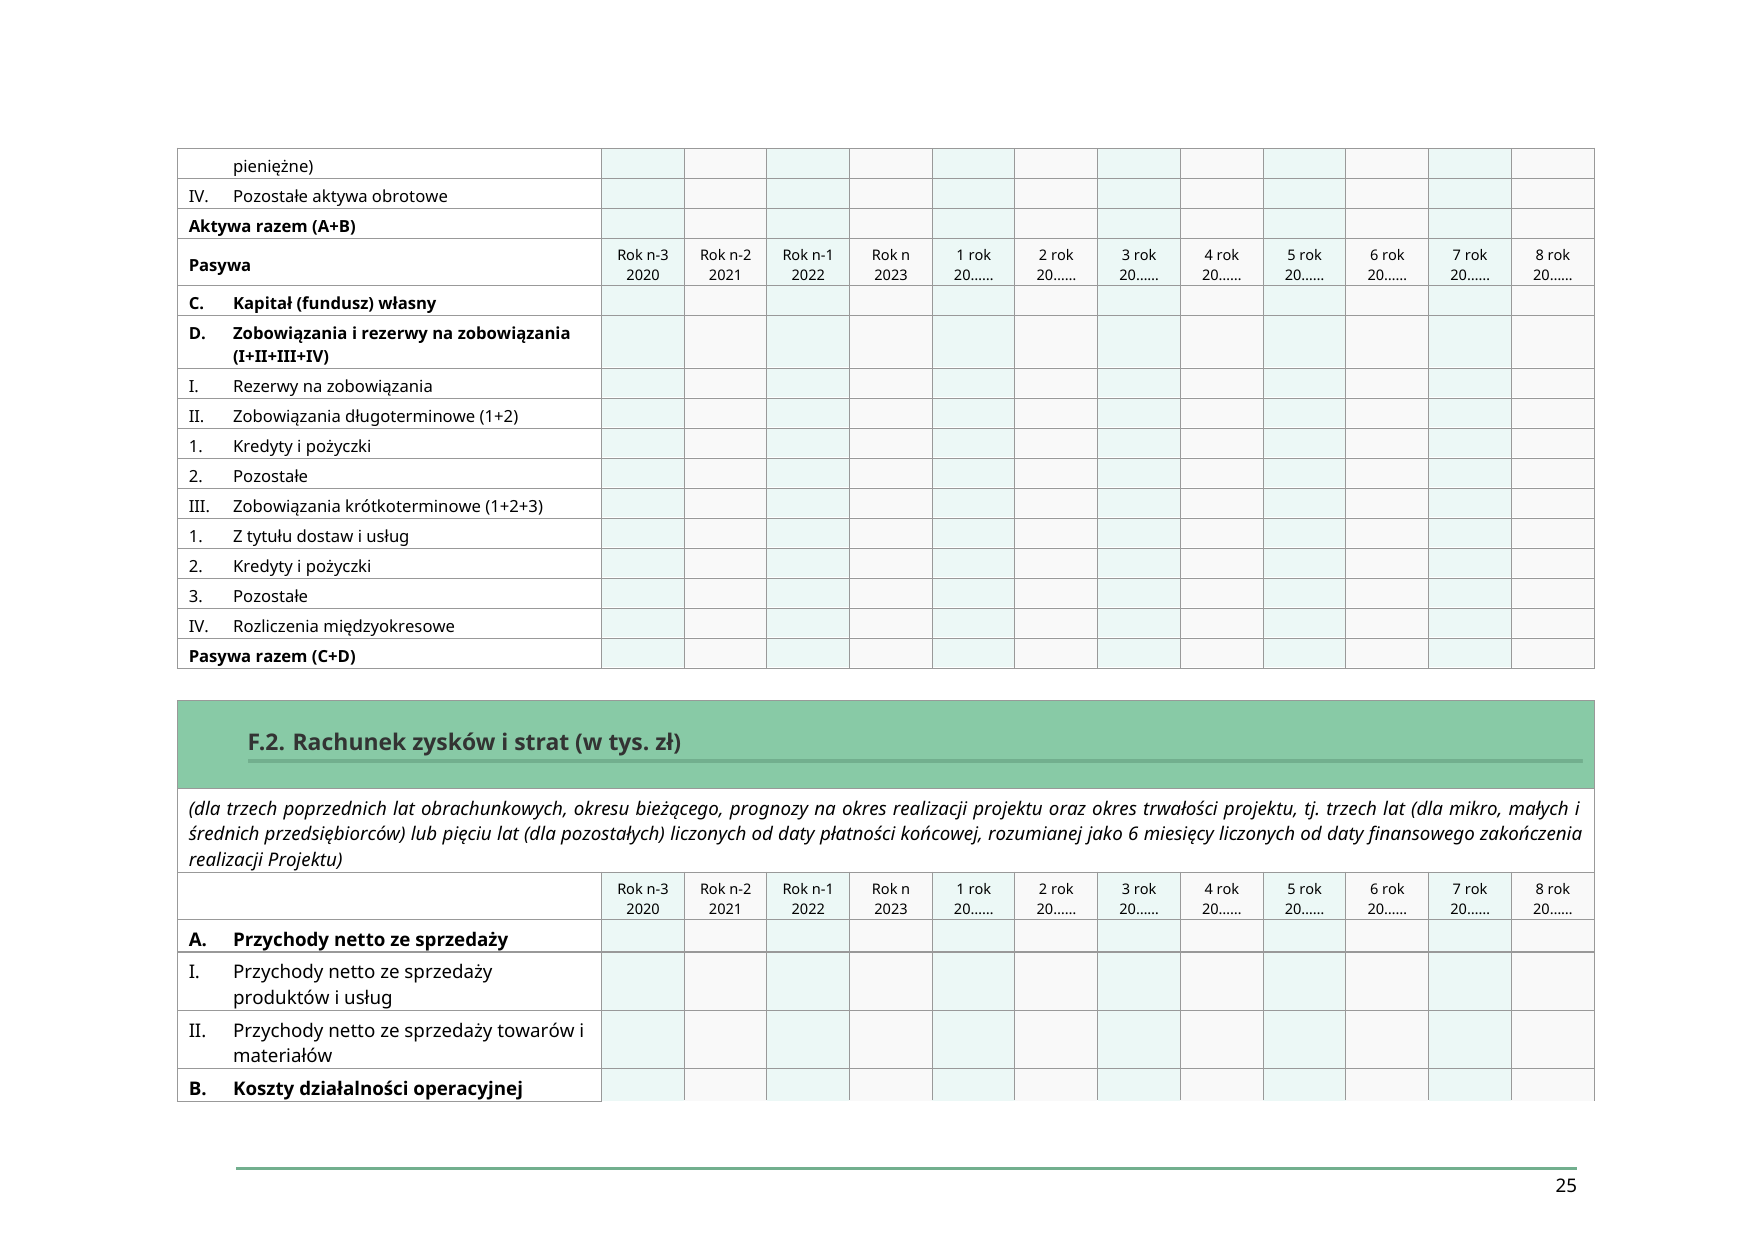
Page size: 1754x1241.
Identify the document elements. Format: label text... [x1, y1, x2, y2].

table_cell [1429, 179, 1511, 208]
table_cell [850, 920, 932, 951]
table_cell 1 rok 20…… [933, 239, 1014, 285]
table_cell [1015, 369, 1097, 397]
table_cell [1098, 579, 1180, 607]
table_cell [1346, 609, 1428, 637]
table_cell [1015, 489, 1097, 517]
table_cell [767, 369, 849, 397]
table_cell [933, 1011, 1014, 1068]
table_cell [602, 609, 684, 637]
table_cell Rok n-1 2022 [767, 239, 849, 285]
table_cell IV. Pozostałe aktywa obrotowe [178, 179, 601, 208]
table_cell [1429, 316, 1511, 367]
table_cell [933, 369, 1014, 397]
table_cell Aktywa razem (A+B) [178, 209, 601, 238]
table_cell [685, 399, 766, 427]
table_cell [1512, 1011, 1594, 1068]
table_cell [1346, 639, 1428, 667]
table_cell [1098, 549, 1180, 577]
table_cell [1512, 609, 1594, 637]
table_cell [1015, 286, 1097, 315]
table_cell [1512, 459, 1594, 487]
table_cell [602, 459, 684, 487]
table_cell (dla trzech poprzednich lat obrachunkowych, okresu bieżącego, prognozy na okres realizacji projektu oraz okres trwałości projektu, tj. trzech lat (dla mikro, małych i średnich przedsiębiorców) lub pięciu lat (dla pozostałych) liczonych od daty płatności końcowej, rozumianej jako 6 miesięcy liczonych od daty finansowego zakończenia realizacji Projektu) [178, 789, 1594, 872]
table_cell [1098, 920, 1180, 951]
table_cell [1015, 519, 1097, 547]
table_cell 8 rok 20…… [1512, 239, 1594, 285]
table_cell 2 rok 20…… [1015, 873, 1097, 919]
table_cell [685, 316, 766, 367]
table_cell 5 rok 20…… [1264, 873, 1345, 919]
table_cell [1346, 399, 1428, 427]
table_cell [1429, 286, 1511, 315]
table_cell 2. Kredyty i pożyczki [178, 549, 601, 577]
table_cell [685, 579, 766, 607]
table_cell [850, 609, 932, 637]
table_cell Pasywa razem (C+D) [178, 639, 601, 667]
table_cell 6 rok 20…… [1346, 873, 1428, 919]
table_cell [602, 920, 684, 951]
table_cell [850, 369, 932, 397]
table_cell [1098, 1069, 1180, 1101]
table_cell [1181, 489, 1263, 517]
table_cell [933, 920, 1014, 951]
table_cell [1181, 1011, 1263, 1068]
table_cell [1263, 1069, 1346, 1101]
table_cell 1. Kredyty i pożyczki [178, 429, 601, 457]
table_cell Rok n-3 2020 [602, 239, 684, 285]
table_cell [602, 399, 684, 427]
table_cell [1015, 953, 1097, 1010]
table_cell I. Przychody netto ze sprzedaży produktów i usług [178, 953, 601, 1010]
table_cell [767, 953, 849, 1010]
table_cell [1512, 920, 1594, 951]
table_cell [1512, 149, 1594, 178]
table_cell [850, 286, 932, 315]
table_cell [933, 489, 1014, 517]
table_cell [602, 1069, 684, 1101]
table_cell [178, 149, 601, 178]
table_cell [767, 519, 849, 547]
table_cell [1346, 179, 1428, 208]
table_cell [602, 316, 684, 367]
table_cell [767, 1069, 849, 1101]
table_cell [850, 953, 932, 1010]
table_cell [685, 149, 766, 178]
table_cell [1181, 209, 1263, 238]
table_cell [1429, 209, 1511, 238]
table_cell [1346, 953, 1428, 1010]
table_cell [933, 149, 1014, 178]
table_cell 2. Pozostałe [178, 459, 601, 487]
table_cell [1429, 639, 1511, 667]
table_cell [850, 429, 932, 457]
table_cell 1 rok 20…… [933, 873, 1014, 919]
table_cell [1098, 1011, 1180, 1068]
table_cell [1015, 399, 1097, 427]
table_cell [1429, 369, 1511, 397]
table_cell [1264, 179, 1345, 208]
table_cell [1098, 399, 1180, 427]
table_cell 8 rok 20…… [1512, 873, 1594, 919]
table_cell [1512, 953, 1594, 1010]
table_cell [602, 1011, 684, 1068]
table_cell [1512, 429, 1594, 457]
table_cell [1181, 149, 1263, 178]
table_cell 3 rok 20…… [1098, 239, 1180, 285]
table_cell II. Zobowiązania długoterminowe (1+2) [178, 399, 601, 427]
table_cell [1429, 579, 1511, 607]
table_cell [933, 549, 1014, 577]
table_cell [685, 489, 766, 517]
table_cell [1098, 459, 1180, 487]
table_cell [1346, 579, 1428, 607]
table_cell [933, 179, 1014, 208]
table_cell [933, 399, 1014, 427]
table_cell [933, 579, 1014, 607]
table_cell 7 rok 20…… [1429, 873, 1511, 919]
table_cell [1429, 609, 1511, 637]
table_cell [1512, 286, 1594, 315]
table_cell [1429, 920, 1511, 951]
table_cell [1181, 369, 1263, 397]
table_cell [1098, 429, 1180, 457]
table_cell [850, 149, 932, 178]
table_cell [1098, 609, 1180, 637]
table_cell [1346, 1011, 1428, 1068]
table_cell [602, 369, 684, 397]
table_cell [1264, 639, 1345, 667]
table_cell [933, 459, 1014, 487]
table_cell [1264, 459, 1345, 487]
table_cell [1181, 399, 1263, 427]
table_cell [602, 579, 684, 607]
table_cell [1429, 429, 1511, 457]
table_cell [767, 179, 849, 208]
table_cell [685, 459, 766, 487]
table_cell [767, 459, 849, 487]
table_cell [1181, 179, 1263, 208]
table_cell 5 rok 20…… [1264, 239, 1345, 285]
table_cell [767, 579, 849, 607]
table_cell [1264, 519, 1345, 547]
table_cell [1264, 549, 1345, 577]
table_cell [933, 519, 1014, 547]
table_cell [1346, 286, 1428, 315]
table_cell [602, 639, 684, 667]
table_cell Rok n-3 2020 [602, 873, 684, 919]
table_cell 7 rok 20…… [1429, 239, 1511, 285]
table_cell [685, 920, 766, 951]
table_cell 3 rok 20…… [1098, 873, 1180, 919]
table_cell [1181, 953, 1263, 1010]
table_cell [850, 519, 932, 547]
table_cell [933, 639, 1014, 667]
table_cell [1098, 316, 1180, 367]
table_cell [1181, 579, 1263, 607]
table_cell [1015, 1011, 1097, 1068]
table_cell [1346, 429, 1428, 457]
table_cell Rok n 2023 [850, 873, 932, 919]
table_cell [850, 549, 932, 577]
table_cell [1098, 639, 1180, 667]
table_cell [1015, 459, 1097, 487]
table_cell [1264, 579, 1345, 607]
table_cell [1098, 369, 1180, 397]
table_cell [1511, 1069, 1594, 1101]
table_cell [1512, 579, 1594, 607]
table_cell [685, 1011, 766, 1068]
table_cell [685, 369, 766, 397]
table_cell [933, 316, 1014, 367]
table_cell [1181, 519, 1263, 547]
table_cell III. Zobowiązania krótkoterminowe (1+2+3) [178, 489, 601, 517]
table_cell 6 rok 20…… [1346, 239, 1428, 285]
table_cell [1015, 149, 1097, 178]
table_cell [1264, 399, 1345, 427]
table_cell 4 rok 20…… [1181, 239, 1263, 285]
table_cell [1015, 179, 1097, 208]
table_cell [1346, 549, 1428, 577]
table_cell [1429, 1011, 1511, 1068]
table_cell [1512, 179, 1594, 208]
table_cell [850, 579, 932, 607]
table_cell A. Przychody netto ze sprzedaży [178, 920, 601, 951]
table_cell [850, 179, 932, 208]
table_cell [1181, 459, 1263, 487]
table_cell [1512, 489, 1594, 517]
table_cell [1512, 399, 1594, 427]
table_cell [1429, 489, 1511, 517]
table_cell [1346, 149, 1428, 178]
table_cell [1429, 519, 1511, 547]
table_cell 2 rok 20…… [1015, 239, 1097, 285]
table_cell [1181, 549, 1263, 577]
table_cell [1346, 1069, 1428, 1101]
table_cell [1015, 1069, 1097, 1101]
table_cell [1181, 316, 1263, 367]
table_cell [1015, 316, 1097, 367]
table_header Rachunek zysków i strat (w tys. zł) [178, 701, 1594, 788]
table_cell [1098, 149, 1180, 178]
table_cell [1512, 639, 1594, 667]
table_cell Rok n-2 2021 [685, 239, 766, 285]
table_cell [685, 179, 766, 208]
table_cell B. Koszty działalności operacyjnej [178, 1069, 601, 1101]
table_cell [767, 609, 849, 637]
table_cell [767, 639, 849, 667]
table_cell [1429, 1069, 1511, 1101]
table_cell [1429, 549, 1511, 577]
table_cell I. Rezerwy na zobowiązania [178, 369, 601, 397]
table_cell [850, 459, 932, 487]
table_cell [1015, 920, 1097, 951]
table_cell [685, 429, 766, 457]
table_cell [849, 1069, 932, 1101]
table_cell [1180, 1069, 1263, 1101]
table_cell [933, 209, 1014, 238]
table_cell [1264, 920, 1345, 951]
table_cell [602, 549, 684, 577]
table_cell [767, 209, 849, 238]
table_cell [1346, 209, 1428, 238]
table_cell [767, 429, 849, 457]
table_cell [1181, 639, 1263, 667]
table_cell 4 rok 20…… [1181, 873, 1263, 919]
table_cell [767, 286, 849, 315]
table_cell [1015, 579, 1097, 607]
table_cell [602, 489, 684, 517]
table_cell [767, 489, 849, 517]
table_cell [602, 429, 684, 457]
table_cell [1015, 429, 1097, 457]
table_cell [1015, 209, 1097, 238]
table_cell [1264, 286, 1345, 315]
table_cell [1264, 316, 1345, 367]
table_cell [1264, 429, 1345, 457]
table_cell [685, 209, 766, 238]
table_cell [1181, 609, 1263, 637]
table_cell Pasywa [178, 239, 601, 285]
table_cell [933, 429, 1014, 457]
table_cell [767, 1011, 849, 1068]
table_cell [1015, 549, 1097, 577]
table_cell [1264, 953, 1345, 1010]
table_cell [1346, 489, 1428, 517]
table_cell [1264, 369, 1345, 397]
table_cell [1346, 316, 1428, 367]
table_cell [1346, 369, 1428, 397]
table_cell [685, 286, 766, 315]
table_cell IV. Rozliczenia międzyokresowe [178, 609, 601, 637]
table_cell II. Przychody netto ze sprzedaży towarów i materiałów [178, 1011, 601, 1068]
table_cell [1264, 209, 1345, 238]
table_cell [932, 1069, 1015, 1101]
table_cell [850, 639, 932, 667]
table_cell Rok n-1 2022 [767, 873, 849, 919]
table_cell [1098, 179, 1180, 208]
table_cell [1264, 489, 1345, 517]
table_cell [1429, 399, 1511, 427]
table_cell [1512, 549, 1594, 577]
table_cell [767, 399, 849, 427]
table_cell [1098, 286, 1180, 315]
table_cell [1098, 489, 1180, 517]
table_cell [685, 519, 766, 547]
table_cell [685, 609, 766, 637]
table_cell [1429, 953, 1511, 1010]
table_cell [767, 316, 849, 367]
table_cell [850, 399, 932, 427]
table_cell Rok n 2023 [850, 239, 932, 285]
table_cell [1098, 953, 1180, 1010]
table_cell [1264, 1011, 1345, 1068]
table_cell [1264, 149, 1345, 178]
table_cell [767, 149, 849, 178]
table_cell [1015, 609, 1097, 637]
table_cell [1512, 369, 1594, 397]
table_cell [685, 953, 766, 1010]
table_cell [1429, 459, 1511, 487]
table_cell D. Zobowiązania i rezerwy na zobowiązania (I+II+III+IV) [178, 316, 601, 367]
table_cell [1015, 639, 1097, 667]
table_cell [1098, 209, 1180, 238]
table_cell [1346, 920, 1428, 951]
table_cell [850, 1011, 932, 1068]
table_cell [933, 286, 1014, 315]
table_cell [178, 873, 601, 919]
table_cell 1. Z tytułu dostaw i usług [178, 519, 601, 547]
table_cell [602, 209, 684, 238]
table_cell [850, 316, 932, 367]
table_cell [1346, 459, 1428, 487]
table_cell [850, 209, 932, 238]
table_cell [1181, 286, 1263, 315]
table_cell [1264, 609, 1345, 637]
table_cell [1429, 149, 1511, 178]
table_cell [602, 953, 684, 1010]
table_cell [933, 953, 1014, 1010]
table_cell [933, 609, 1014, 637]
table_cell [602, 179, 684, 208]
table_cell [850, 489, 932, 517]
table_cell [1346, 519, 1428, 547]
table_cell [602, 519, 684, 547]
table_cell [602, 286, 684, 315]
table_cell [1512, 209, 1594, 238]
table_cell [1098, 519, 1180, 547]
table_cell [1181, 920, 1263, 951]
table_cell [685, 639, 766, 667]
table_cell Rok n-2 2021 [685, 873, 766, 919]
table_cell [1512, 519, 1594, 547]
table_cell [767, 920, 849, 951]
table_cell [684, 1069, 767, 1101]
table_cell [1512, 316, 1594, 367]
table_cell C. Kapitał (fundusz) własny [178, 286, 601, 315]
table_cell [1181, 429, 1263, 457]
table_cell [602, 149, 684, 178]
table_cell [767, 549, 849, 577]
table_cell 3. Pozostałe [178, 579, 601, 607]
table_cell [685, 549, 766, 577]
